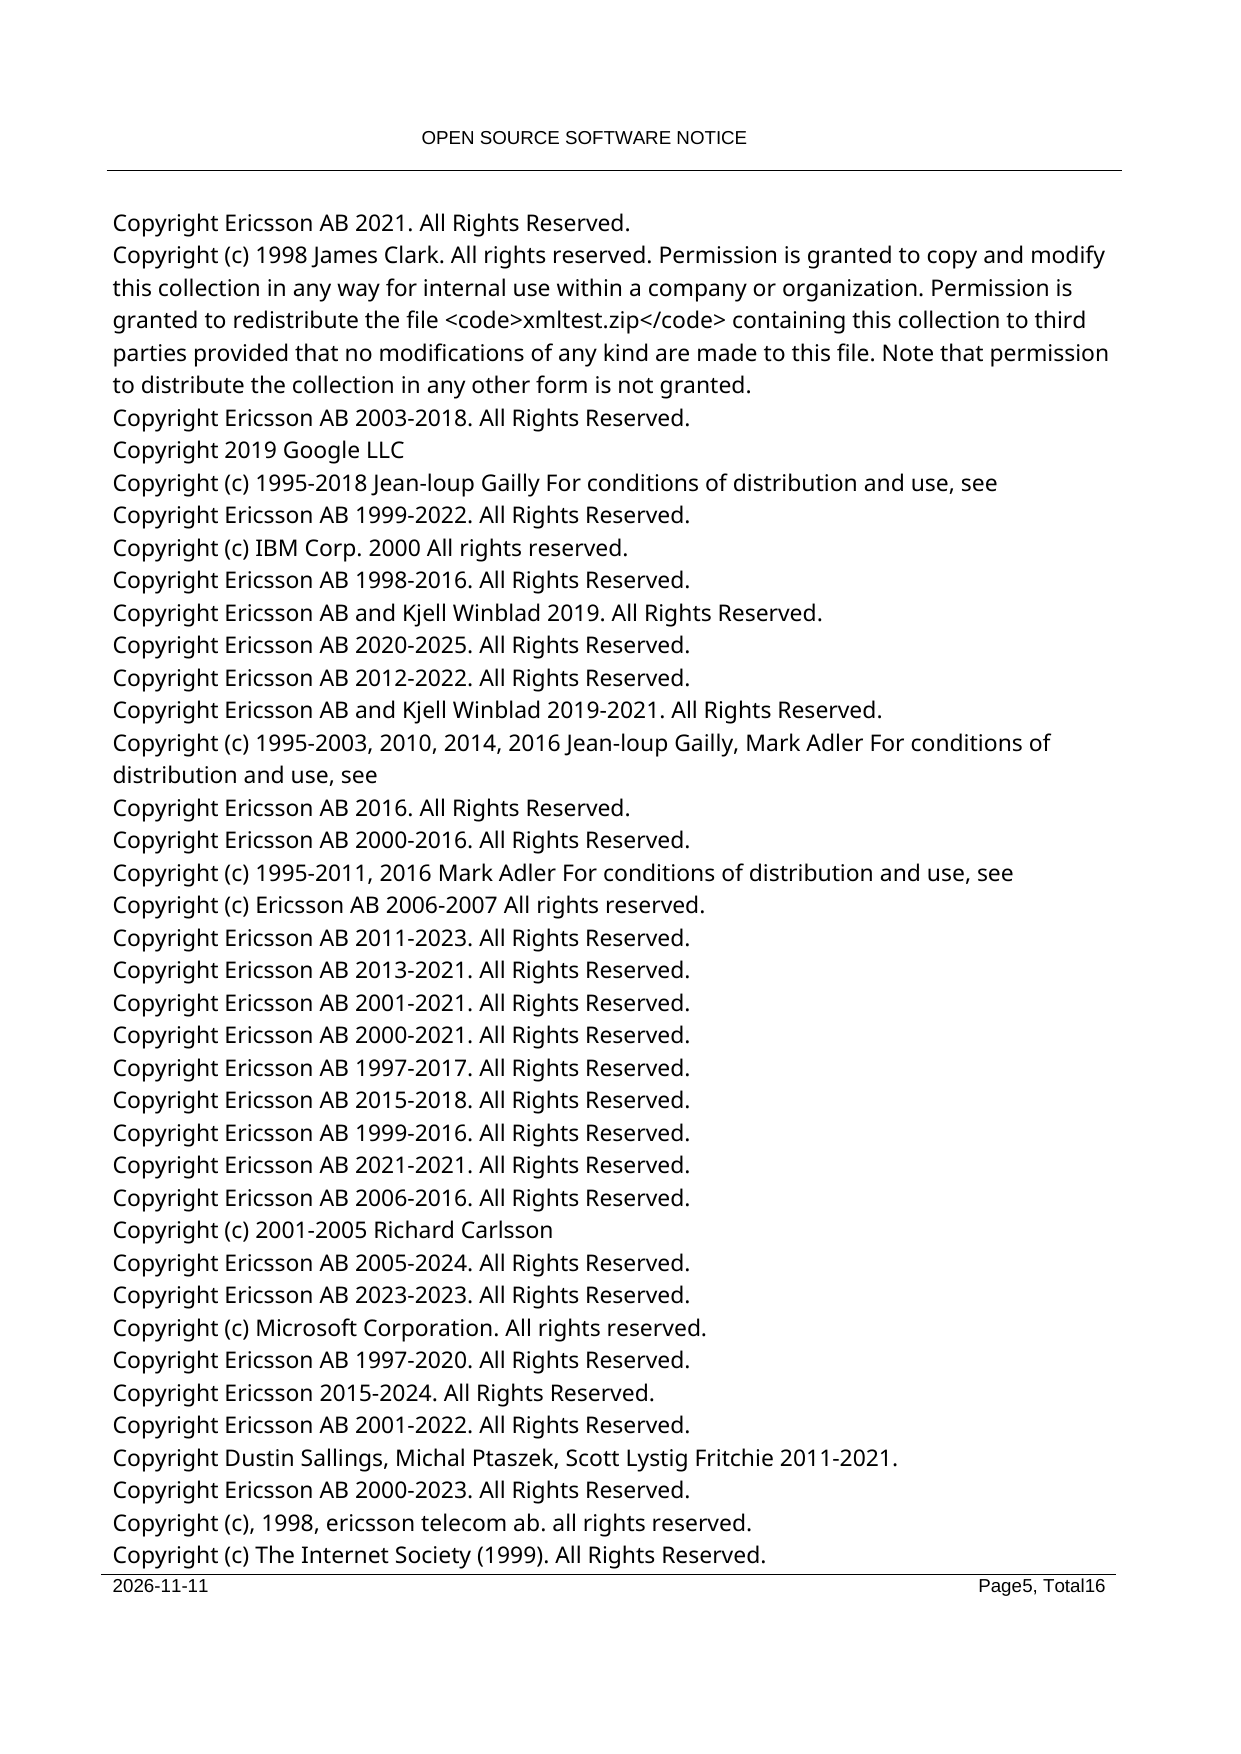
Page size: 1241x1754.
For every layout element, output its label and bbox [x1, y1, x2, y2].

text [112, 206, 1128, 1571]
